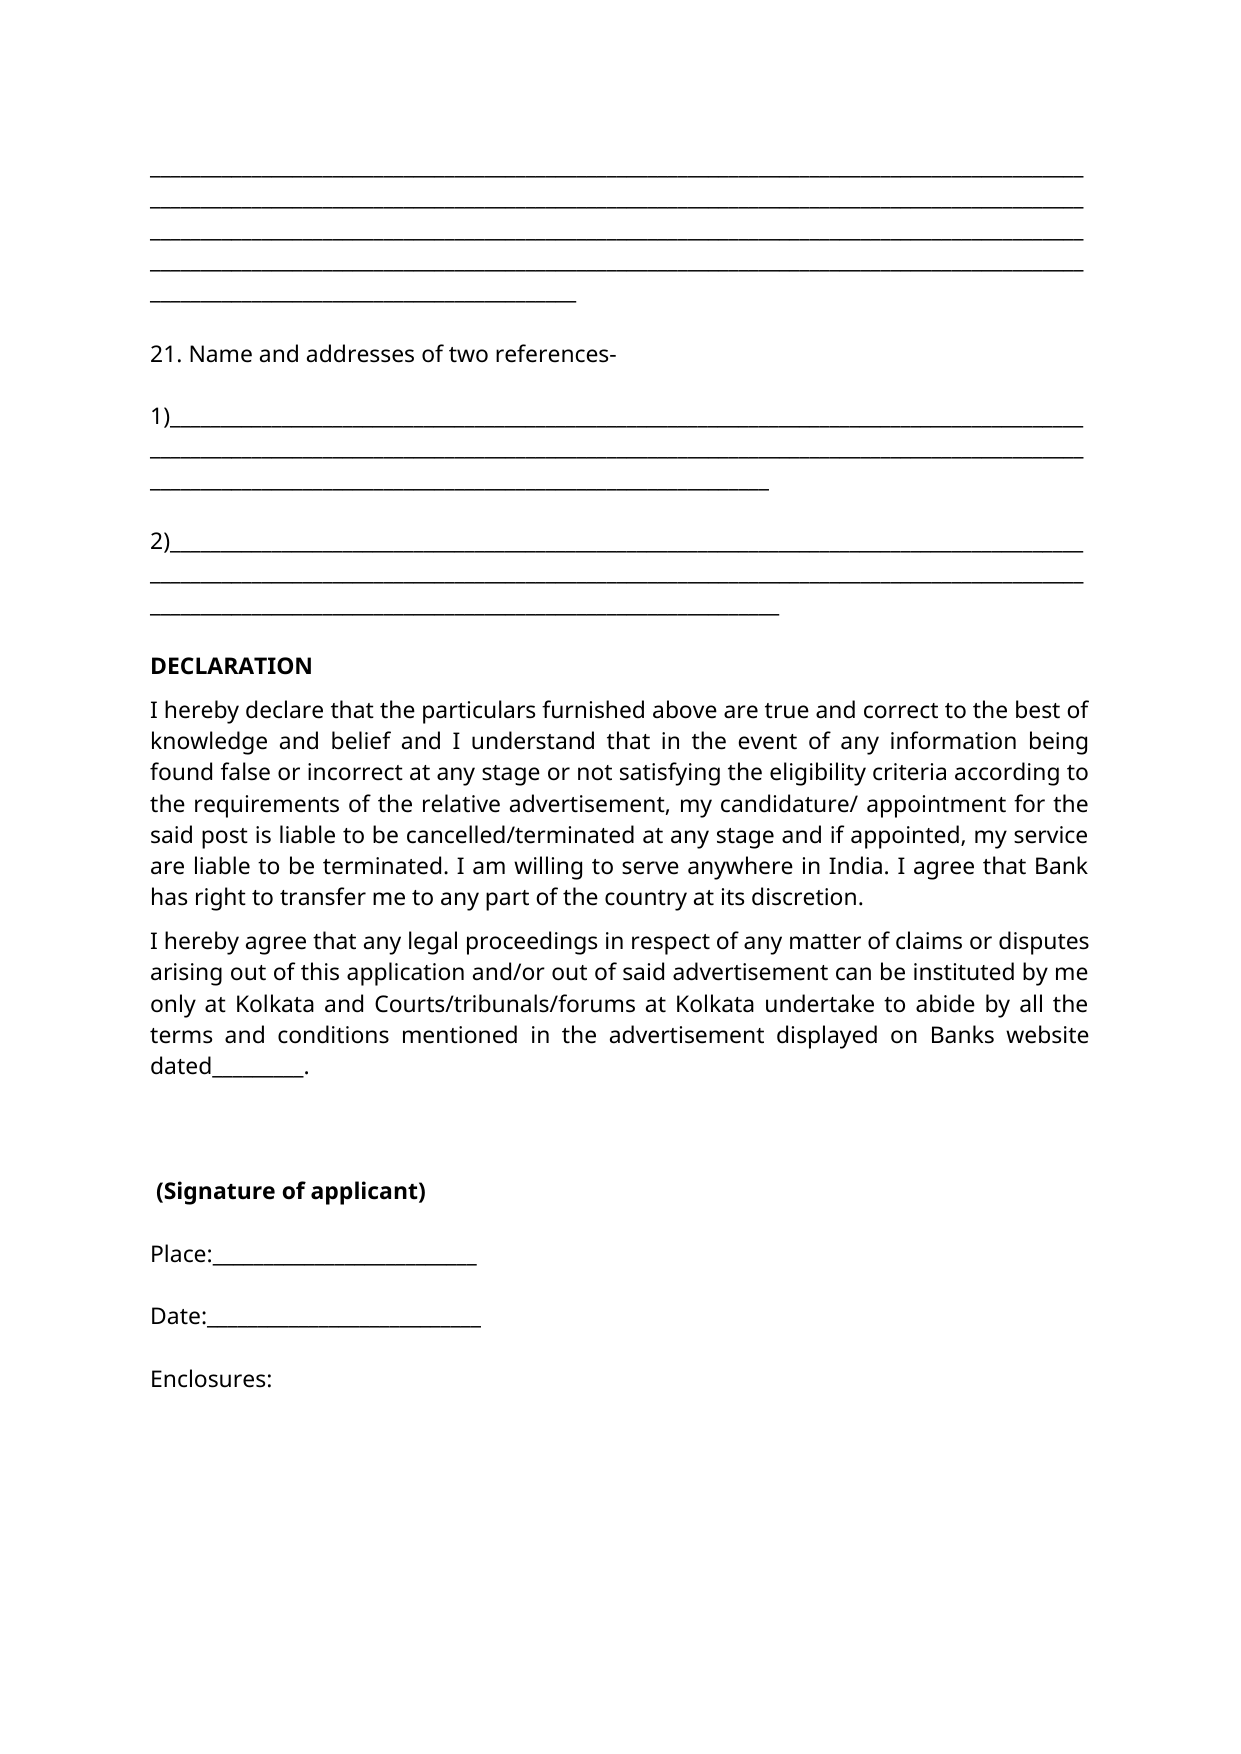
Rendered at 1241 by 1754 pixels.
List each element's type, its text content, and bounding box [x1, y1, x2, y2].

text Date:___________________________ [150, 1300, 1090, 1331]
text 1)___________________________________________________________________________________________________________________________________________________________________________________________________________________________________________________ [150, 400, 1090, 494]
text __________________________________________________________________________________________________________________________________________________________________________________________________________________________________________________________________________________________________________________________________________________________________________________________________________________________ [150, 150, 1090, 306]
text Place:__________________________ [150, 1237, 1090, 1269]
text DECLARATION [150, 650, 1090, 681]
text (Signature of applicant) [150, 1175, 1090, 1206]
text Enclosures: [150, 1362, 1090, 1394]
text I hereby declare that the particulars furnished above are true and correct to the best of knowledge and belief and I understand that in the event of any information being found false or incorrect at any stage or not satisfying the eligibility criteria according to the requirements of the relative advertisement, my candidature/ appointment for the said post is liable to be cancelled/terminated at any stage and if appointed, my service are liable to be terminated. I am willing to serve anywhere in India. I agree that Bank has right to transfer me to any part of the country at its discretion. [150, 694, 1090, 912]
text 2)____________________________________________________________________________________________________________________________________________________________________________________________________________________________________________________ [150, 525, 1090, 619]
text I hereby agree that any legal proceedings in respect of any matter of claims or disputes arising out of this application and/or out of said advertisement can be instituted by me only at Kolkata and Courts/tribunals/forums at Kolkata undertake to abide by all the terms and conditions mentioned in the advertisement displayed on Banks website dated_________. [150, 925, 1090, 1081]
text 21. Name and addresses of two references- [150, 337, 1090, 369]
